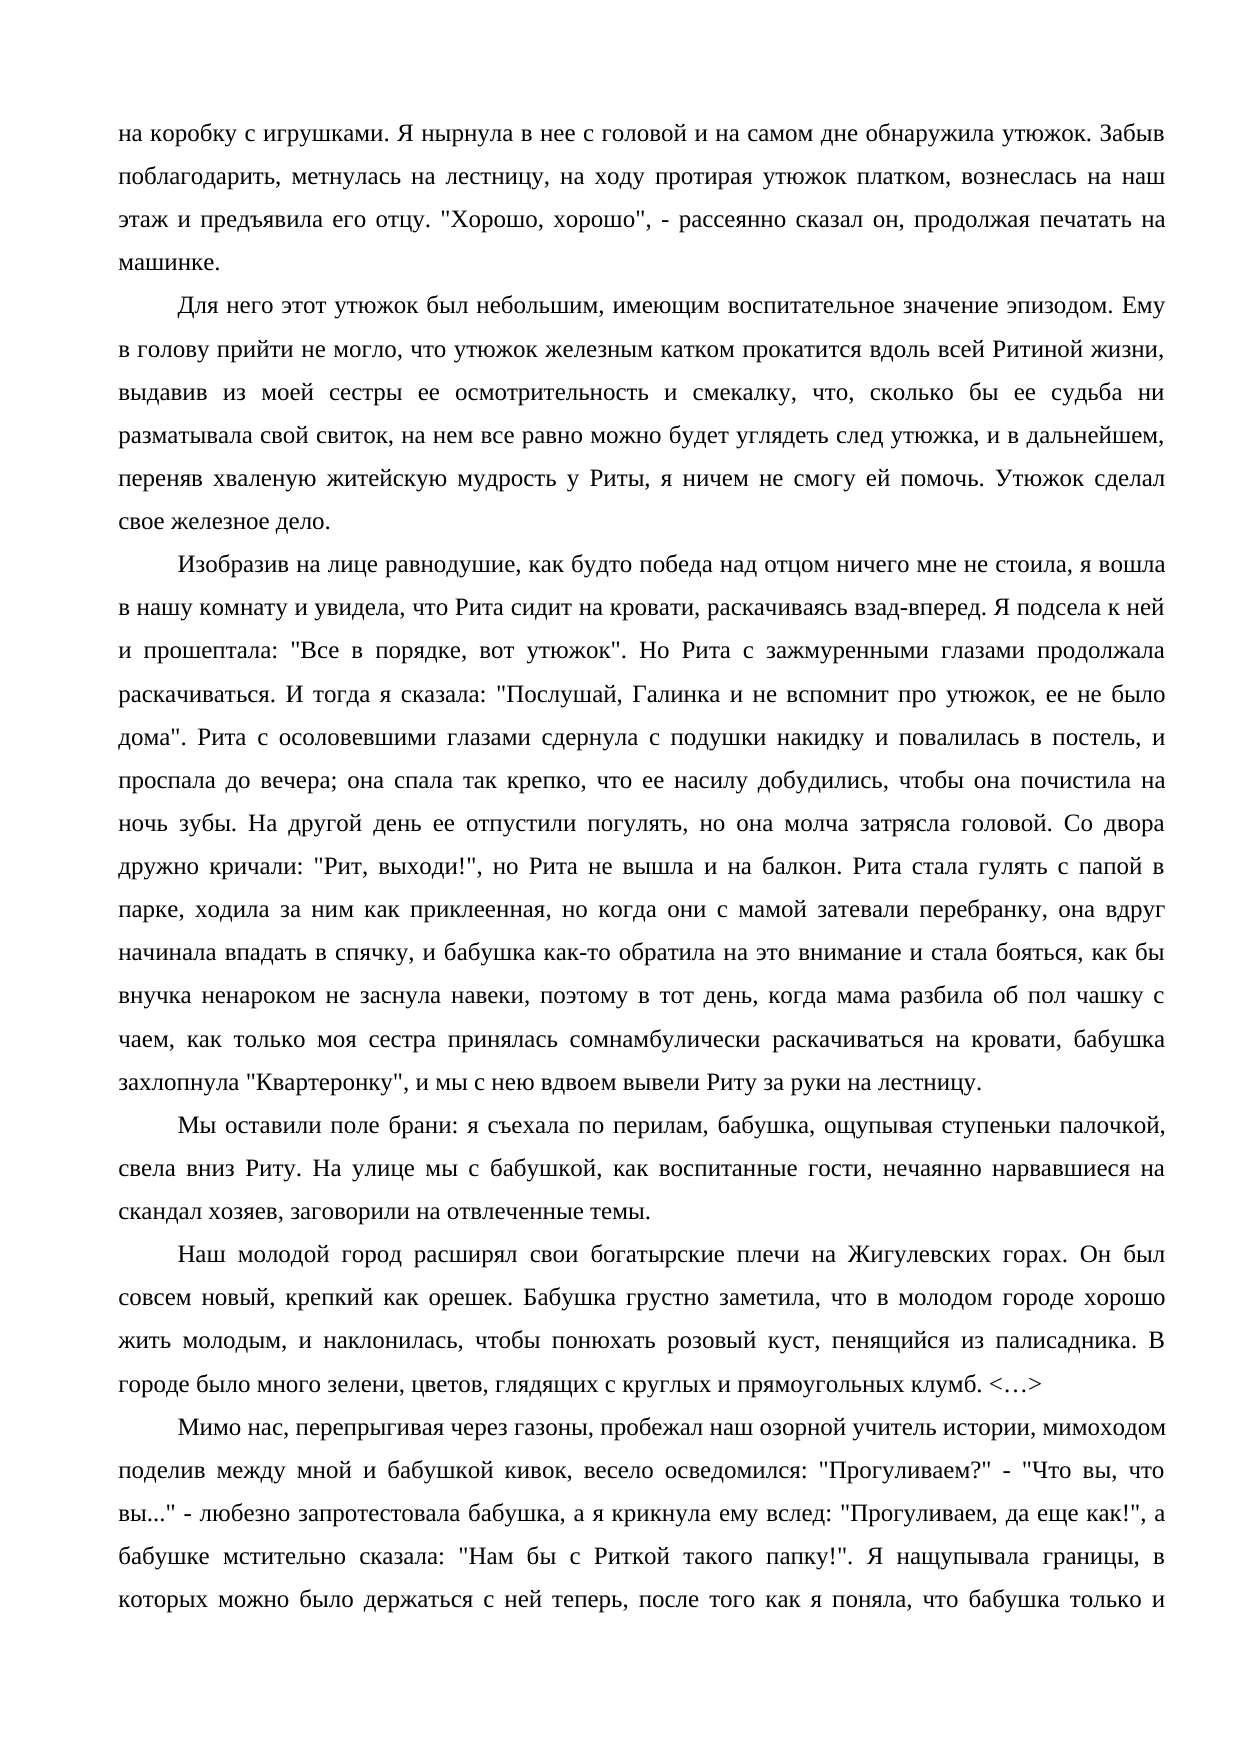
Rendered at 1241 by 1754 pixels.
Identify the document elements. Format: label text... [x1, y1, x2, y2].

text Изобразив на лице равнодушие, как будто победа над отцом ничего мне не стоила, я вошла в нашу комнату и увидела, что Рита сидит на кровати, раскачиваясь взад-вперед. Я подсела к ней и прошептала: "Все в порядке, вот утюжок". Но Рита с зажмуренными глазами продолжала раскачиваться. И тогда я сказала: "Послушай, Галинка и не вспомнит про утюжок, ее не было дома". Рита с осоловевшими глазами сдернула с подушки накидку и повалилась в постель, и проспала до вечера; она спала так крепко, что ее насилу добудились, чтобы она почистила на ночь зубы. На другой день ее отпустили погулять, но она молча затрясла головой. Со двора дружно кричали: "Рит, выходи!", но Рита не вышла и на балкон. Рита стала гулять с папой в парке, ходила за ним как приклеенная, но когда они с мамой затевали перебранку, она вдруг начинала впадать в спячку, и бабушка как-то обратила на это внимание и стала бояться, как бы внучка ненароком не заснула навеки, поэтому в тот день, когда мама разбила об пол чашку с чаем, как только моя сестра принялась сомнамбулически раскачиваться на кровати, бабушка захлопнула "Квартеронку", и мы с нею вдвоем вывели Риту за руки на лестницу. [118, 549, 1166, 1096]
text Наш молодой город расширял свои богатырские плечи на Жигулевских горах. Он был совсем новый, крепкий как орешек. Бабушка грустно заметила, что в молодом городе хорошо жить молодым, и наклонилась, чтобы понюхать розовый куст, пенящийся из палисадника. В городе было много зелени, цветов, глядящих с круглых и прямоугольных клумб. <…> [118, 1239, 1166, 1397]
text Для него этот утюжок был небольшим, имеющим воспитательное значение эпизодом. Ему в голову прийти не могло, что утюжок железным катком прокатится вдоль всей Ритиной жизни, выдавив из моей сестры ее осмотрительность и смекалку, что, сколько бы ее судьба ни разматывала свой свиток, на нем все равно можно будет углядеть след утюжка, и в дальнейшем, переняв хваленую житейскую мудрость у Риты, я ничем не смогу ей помочь. Утюжок сделал свое железное дело. [118, 291, 1166, 535]
text Мы оставили поле брани: я съехала по перилам, бабушка, ощупывая ступеньки палочкой, свела вниз Риту. На улице мы с бабушкой, как воспитанные гости, нечаянно нарвавшиеся на скандал хозяев, заговорили на отвлеченные темы. [118, 1110, 1166, 1225]
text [118, 1412, 1166, 1613]
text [118, 118, 1166, 276]
